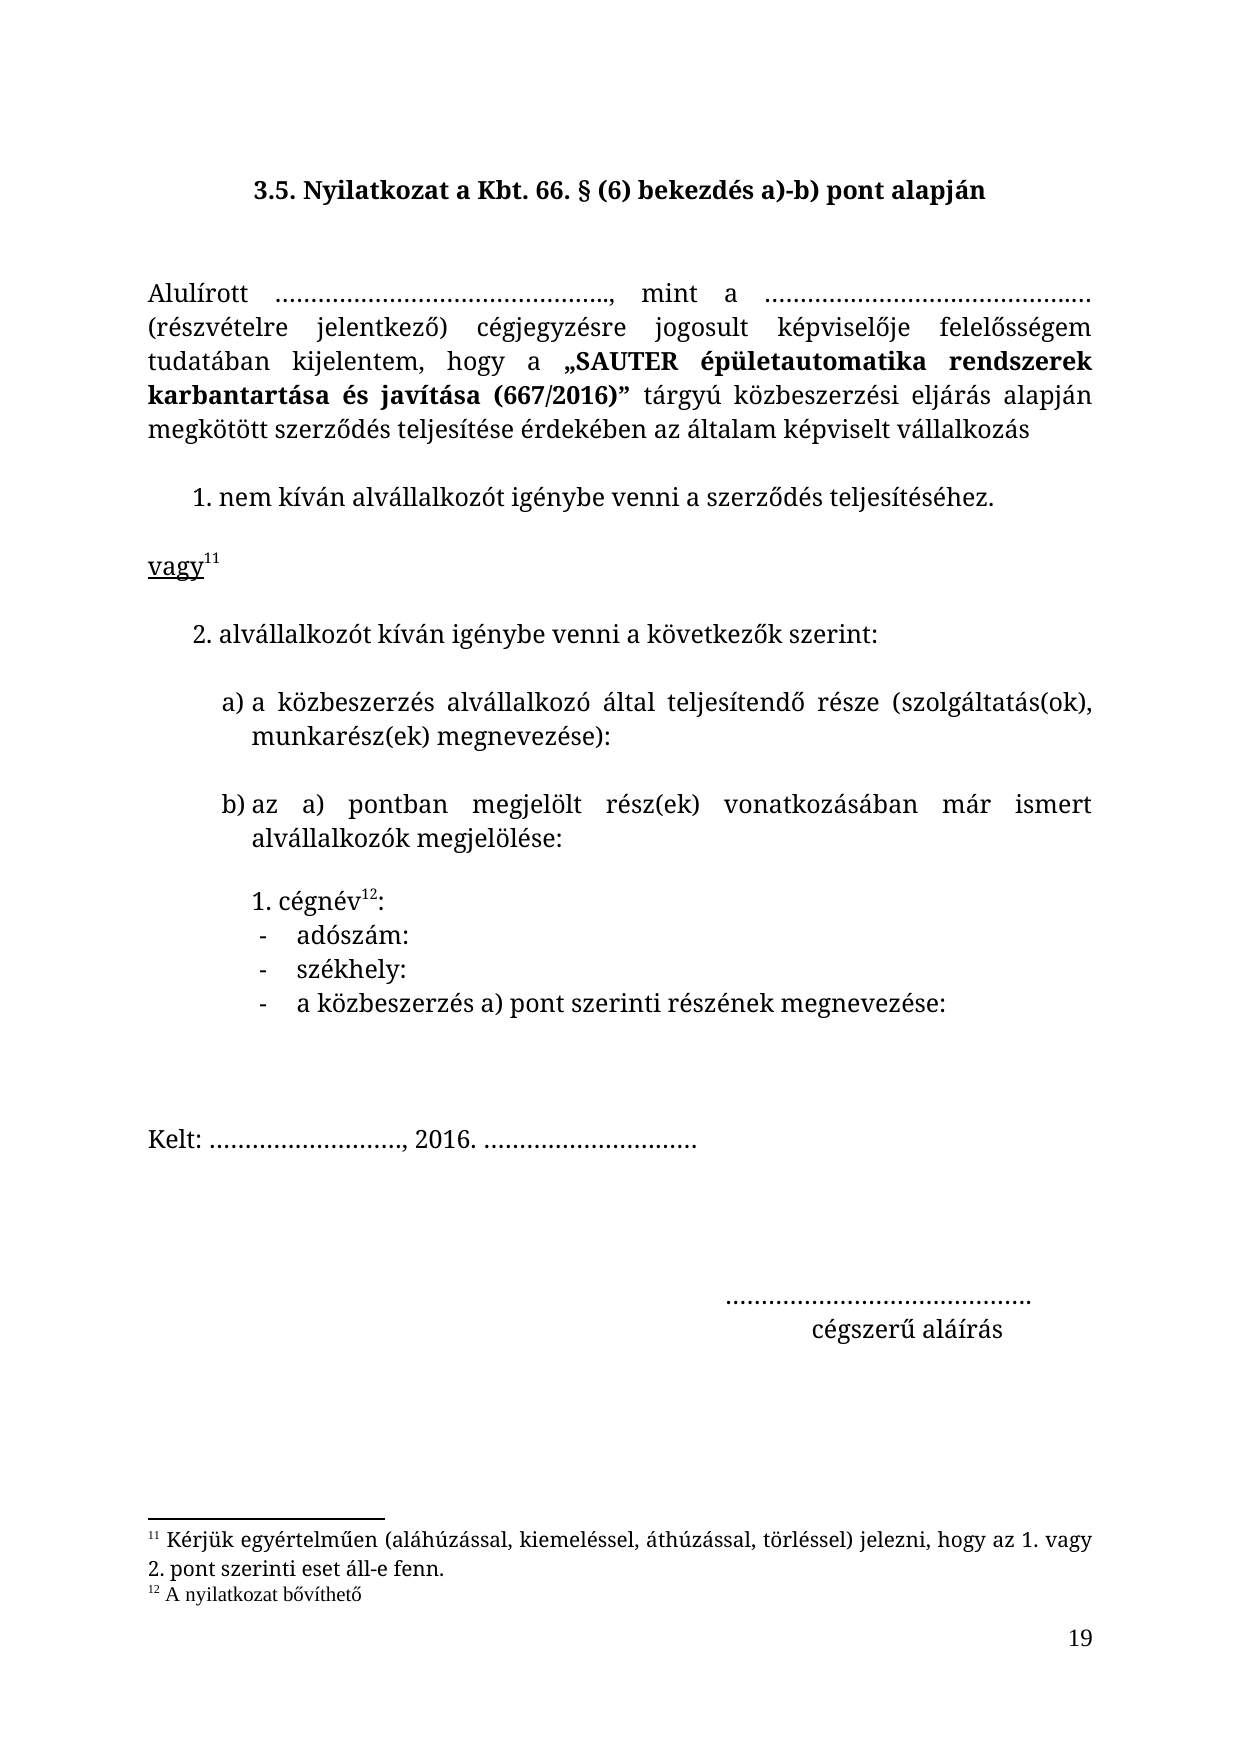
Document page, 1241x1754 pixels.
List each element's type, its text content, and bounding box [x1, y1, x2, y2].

text 2. alvállalkozót kíván igénybe venni a következők szerint: [192, 616, 1093, 650]
text a) a közbeszerzés alvállalkozó által teljesítendő része (szolgáltatás(ok), munkarész(ek) megnevezése): [221, 684, 1093, 753]
list a közbeszerzés a) pont szerinti részének megnevezése: [259, 986, 1093, 1020]
text 1. nem kíván alvállalkozót igénybe venni a szerződés teljesítéséhez. [192, 480, 1093, 514]
text Kelt: ………………………, 2016. ………………………… [148, 1122, 1093, 1156]
text vagy [148, 548, 1093, 582]
list székhely: [259, 952, 1093, 986]
text 1. cégnév: [221, 883, 1093, 918]
text b) az a) pontban megjelölt rész(ek) vonatkozásában már ismert alvállalkozók megjelölése: [221, 787, 1093, 855]
text 3.5. Nyilatkozat a Kbt. 66. § (6) bekezdés a)-b) pont alapján [148, 173, 1093, 235]
text cégszerű aláírás [738, 1312, 1093, 1346]
list adószám: [259, 918, 1093, 952]
text ……………………………………. [664, 1278, 1093, 1312]
text Alulírott ……………………………………….., mint a …………………………………….… (részvételre jelentkező) cégjegyzésre jogosult képviselője felelősségem tudatában kijelentem, hogy a „SAUTER épületautomatika rendszerek karbantartása és javítása (667/2016)” tárgyú közbeszerzési eljárás alapján megkötött szerződés teljesítése érdekében az általam képviselt vállalkozás [148, 276, 1093, 446]
